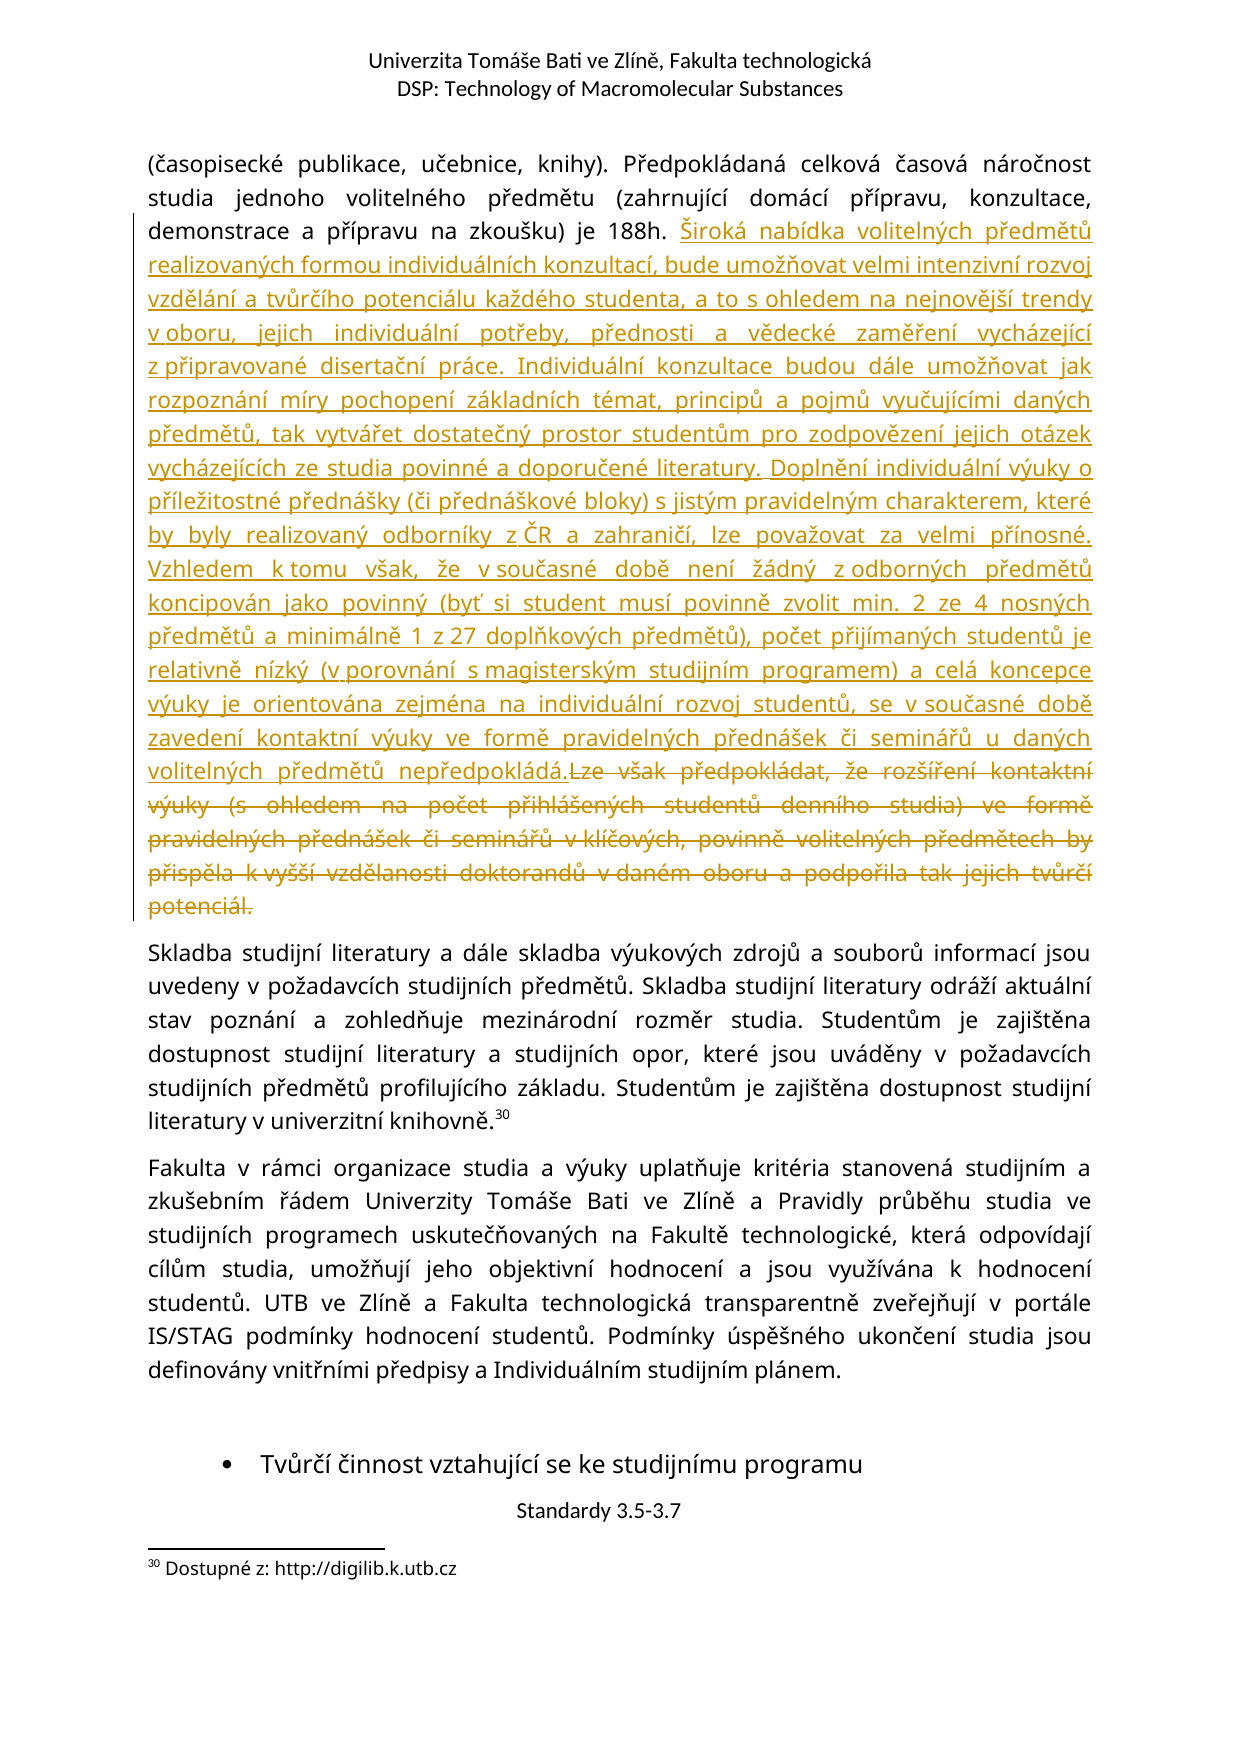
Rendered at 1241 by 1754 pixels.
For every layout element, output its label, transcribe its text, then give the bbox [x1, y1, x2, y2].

text Standardy 3.5-3.7 [148, 1496, 1092, 1524]
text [148, 148, 1092, 275]
subtitle Tvůrčí činnost vztahující se ke studijnímu programu [223, 1446, 1092, 1481]
text Fakulta v rámci organizace studia a výuky uplatňuje kritéria stanovená studijním a zkušebním řádem Univerzity Tomáše Bati ve Zlíně a Pravidly průběhu studia ve studijních programech uskutečňovaných na Fakultě technologické, která odpovídají cílům studia, umožňují jeho objektivní hodnocení a jsou využívána k hodnocení studentů. UTB ve Zlíně a Fakulta technologická transparentně zveřejňují v portále IS/STAG podmínky hodnocení studentů. Podmínky úspěšného ukončení studia jsou definovány vnitřními předpisy a Individuálním studijním plánem. [148, 1151, 1092, 1385]
text Skladba studijní literatury a dále skladba výukových zdrojů a souborů informací jsou uvedeny v požadavcích studijních předmětů. Skladba studijní literatury odráží aktuální stav poznání a zohledňuje mezinárodní rozměr studia. Studentům je zajištěna dostupnost studijní literatury a studijních opor, které jsou uváděny v požadavcích studijních předmětů profilujícího základu. Studentům je zajištěna dostupnost studijní literatury v univerzitní knihovně. [148, 936, 1092, 1136]
